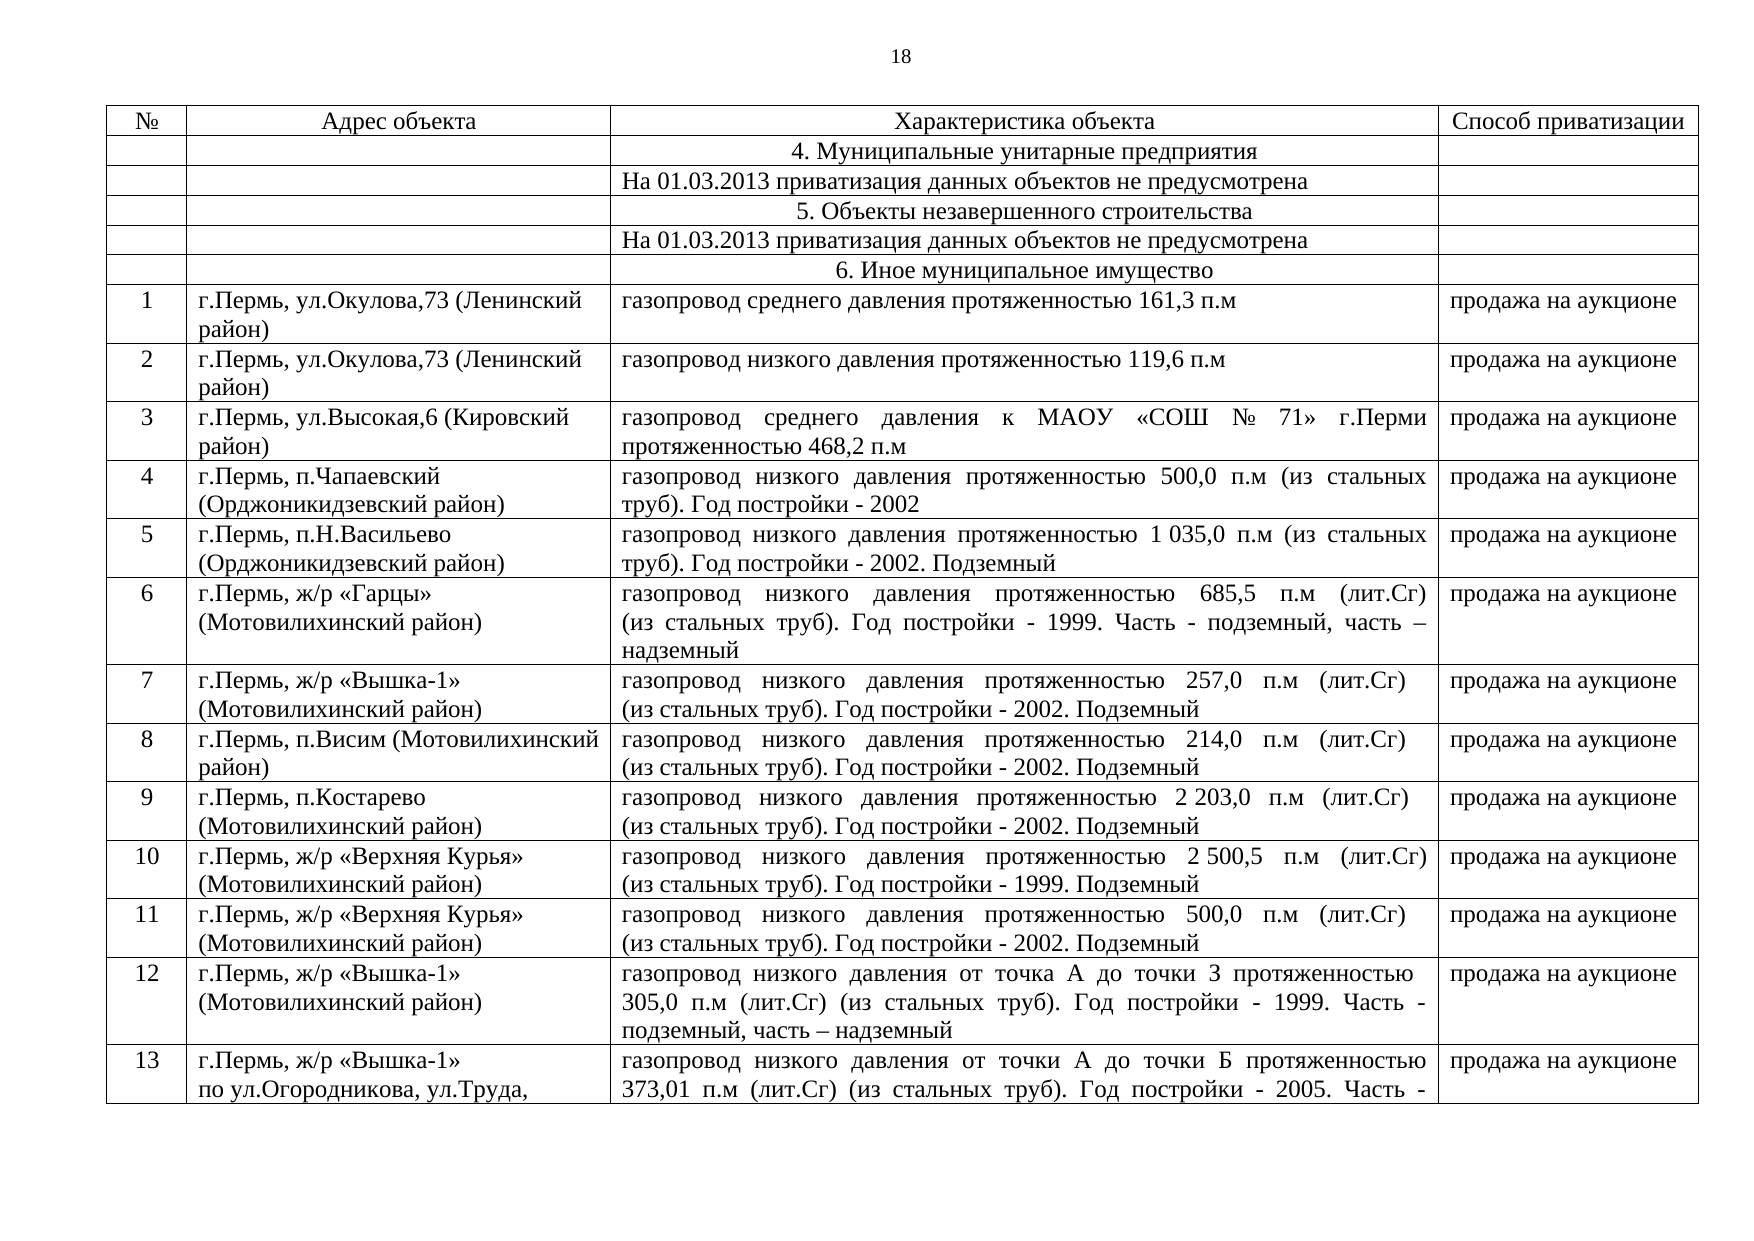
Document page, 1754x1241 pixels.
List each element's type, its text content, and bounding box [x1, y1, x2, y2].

table_cell газопровод среднего давления протяженностью 161,3 п.м [611, 285, 1438, 343]
table_cell продажа на аукционе [1439, 578, 1698, 664]
table_cell [107, 196, 186, 224]
table_cell [107, 166, 186, 195]
table_cell продажа на аукционе [1439, 1045, 1698, 1103]
table_cell г.Пермь, п.Чапаевский (Орджоникидзевский район) [187, 461, 610, 518]
table_cell 11 [107, 899, 186, 957]
table_cell г.Пермь, ж/р «Вышка-1» (Мотовилихинский район) [187, 665, 610, 723]
table_cell [1439, 166, 1698, 195]
table_cell 12 [107, 958, 186, 1044]
table_cell 8 [107, 724, 186, 781]
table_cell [187, 1045, 610, 1103]
table_cell г.Пермь, ж/р «Гарцы» (Мотовилихинский район) [187, 578, 610, 664]
table_cell 7 [107, 665, 186, 723]
table_cell продажа на аукционе [1439, 344, 1698, 401]
table_cell газопровод среднего давления к МАОУ «СОШ № 71» г.Перми протяженностью 468,2 п.м [611, 402, 1438, 460]
table_cell 4. Муниципальные унитарные предприятия [611, 136, 1438, 165]
table_cell [107, 255, 186, 284]
table_cell г.Пермь, п.Висим (Мотовилихинский район) [187, 724, 610, 781]
table_cell продажа на аукционе [1439, 782, 1698, 840]
table_cell продажа на аукционе [1439, 285, 1698, 343]
table_cell продажа на аукционе [1439, 402, 1698, 460]
table_cell газопровод низкого давления протяженностью 214,0 п.м (лит.Сг) (из стальных труб). Год постройки - 2002. Подземный [611, 724, 1438, 781]
table_cell [187, 196, 610, 224]
table_header Характеристика объекта [611, 106, 1438, 135]
table_cell газопровод низкого давления протяженностью 119,6 п.м [611, 344, 1438, 401]
table_cell [187, 226, 610, 254]
table_cell 13 [107, 1045, 186, 1103]
table_cell [107, 136, 186, 165]
table_cell На 01.03.2013 приватизация данных объектов не предусмотрена [611, 166, 1438, 195]
table_cell 5 [107, 519, 186, 577]
table_cell г.Пермь, ж/р «Вышка-1» (Мотовилихинский район) [187, 958, 610, 1044]
table_header № [107, 106, 186, 135]
table_cell г.Пермь, ж/р «Верхняя Курья» (Мотовилихинский район) [187, 899, 610, 957]
table_cell газопровод низкого давления от точка А до точки З протяженностью 305,0 п.м (лит.Сг) (из стальных труб). Год постройки - 1999. Часть - подземный, часть – надземный [611, 958, 1438, 1044]
table_cell г.Пермь, п.Н.Васильево (Орджоникидзевский район) [187, 519, 610, 577]
table_header Способ приватизации [1439, 106, 1698, 135]
table_header Адрес объекта [187, 106, 610, 135]
table_cell [1439, 196, 1698, 224]
table_cell г.Пермь, ж/р «Верхняя Курья» (Мотовилихинский район) [187, 841, 610, 898]
table_cell [1439, 255, 1698, 284]
table_cell продажа на аукционе [1439, 724, 1698, 781]
table_cell 3 [107, 402, 186, 460]
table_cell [611, 1045, 1438, 1103]
table_cell г.Пермь, ул.Окулова,73 (Ленинский район) [187, 285, 610, 343]
table_cell 10 [107, 841, 186, 898]
table_cell [187, 136, 610, 165]
table_cell газопровод низкого давления протяженностью 685,5 п.м (лит.Сг) (из стальных труб). Год постройки - 1999. Часть - подземный, часть – надземный [611, 578, 1438, 664]
table_cell [1439, 136, 1698, 165]
table_cell продажа на аукционе [1439, 958, 1698, 1044]
table_cell 9 [107, 782, 186, 840]
table_cell продажа на аукционе [1439, 899, 1698, 957]
table_cell г.Пермь, п.Костарево (Мотовилихинский район) [187, 782, 610, 840]
table_cell На 01.03.2013 приватизация данных объектов не предусмотрена [611, 226, 1438, 254]
table_cell газопровод низкого давления протяженностью 2 500,5 п.м (лит.Сг) (из стальных труб). Год постройки - 1999. Подземный [611, 841, 1438, 898]
table_cell [187, 166, 610, 195]
table_cell [187, 255, 610, 284]
table_cell 2 [107, 344, 186, 401]
table_cell г.Пермь, ул.Окулова,73 (Ленинский район) [187, 344, 610, 401]
table_cell продажа на аукционе [1439, 519, 1698, 577]
table_cell газопровод низкого давления протяженностью 1 035,0 п.м (из стальных труб). Год постройки - 2002. Подземный [611, 519, 1438, 577]
table_cell газопровод низкого давления протяженностью 500,0 п.м (из стальных труб). Год постройки - 2002 [611, 461, 1438, 518]
table_cell 4 [107, 461, 186, 518]
table_cell г.Пермь, ул.Высокая,6 (Кировский район) [187, 402, 610, 460]
table_cell газопровод низкого давления протяженностью 2 203,0 п.м (лит.Сг) (из стальных труб). Год постройки - 2002. Подземный [611, 782, 1438, 840]
table_cell продажа на аукционе [1439, 841, 1698, 898]
table_cell 5. Объекты незавершенного строительства [611, 196, 1438, 224]
table_cell 6. Иное муниципальное имущество [611, 255, 1438, 284]
table_cell продажа на аукционе [1439, 461, 1698, 518]
table_cell 1 [107, 285, 186, 343]
table_cell газопровод низкого давления протяженностью 500,0 п.м (лит.Сг) (из стальных труб). Год постройки - 2002. Подземный [611, 899, 1438, 957]
table_cell [1439, 226, 1698, 254]
table_cell [107, 226, 186, 254]
table_cell 6 [107, 578, 186, 664]
table_cell продажа на аукционе [1439, 665, 1698, 723]
table_cell газопровод низкого давления протяженностью 257,0 п.м (лит.Сг) (из стальных труб). Год постройки - 2002. Подземный [611, 665, 1438, 723]
